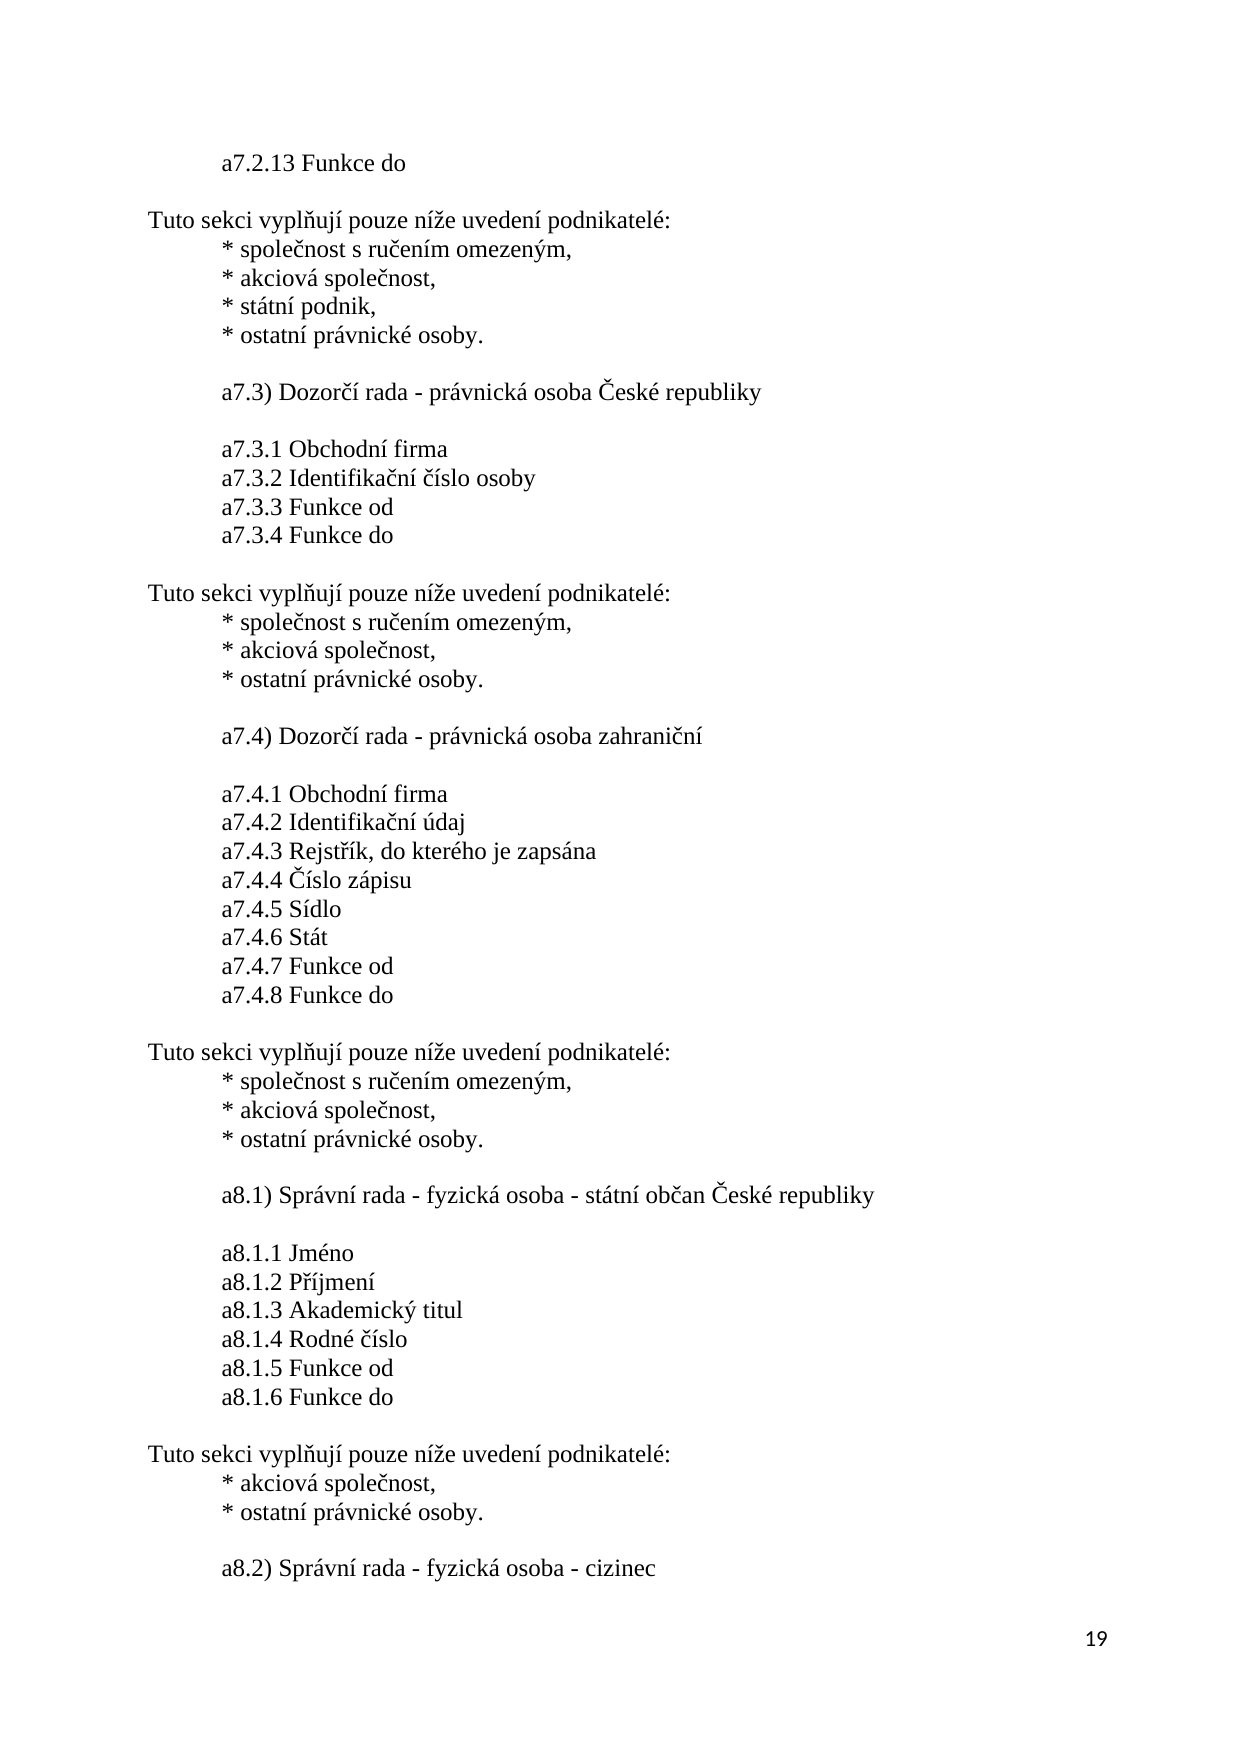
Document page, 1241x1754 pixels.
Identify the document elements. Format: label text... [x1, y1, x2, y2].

text a8.1.5 Funkce od [148, 1353, 1107, 1382]
text a8.1.6 Funkce do [148, 1382, 1107, 1410]
text a7.4.1 Obchodní firma [148, 779, 1107, 807]
text a7.4.4 Číslo zápisu [148, 865, 1107, 894]
text Tuto sekci vyplňují pouze níže uvedení podnikatelé: [148, 1037, 1107, 1066]
text * ostatní právnické osoby. [148, 1497, 1107, 1525]
text a8.1) Správní rada - fyzická osoba - státní občan České republiky [148, 1180, 1107, 1209]
text a7.2.13 Funkce do [148, 148, 1107, 176]
text * státní podnik, [148, 291, 1107, 320]
text * společnost s ručením omezeným, [148, 607, 1107, 636]
text a7.3.4 Funkce do [148, 521, 1107, 549]
text a7.4.5 Sídlo [148, 894, 1107, 922]
text * akciová společnost, [148, 636, 1107, 664]
text * akciová společnost, [148, 263, 1107, 291]
text a7.4) Dozorčí rada - právnická osoba zahraniční [148, 721, 1107, 750]
text a7.4.6 Stát [148, 922, 1107, 951]
text a8.2) Správní rada - fyzická osoba - cizinec [148, 1553, 1107, 1582]
text * ostatní právnické osoby. [148, 320, 1107, 349]
text * akciová společnost, [148, 1095, 1107, 1124]
text * akciová společnost, [148, 1468, 1107, 1497]
text Tuto sekci vyplňují pouze níže uvedení podnikatelé: [148, 205, 1107, 234]
text Tuto sekci vyplňují pouze níže uvedení podnikatelé: [148, 578, 1107, 607]
text a7.4.3 Rejstřík, do kterého je zapsána [148, 836, 1107, 865]
text * společnost s ručením omezeným, [148, 234, 1107, 263]
text a8.1.3 Akademický titul [148, 1295, 1107, 1324]
text * ostatní právnické osoby. [148, 1124, 1107, 1152]
text a7.3.2 Identifikační číslo osoby [148, 463, 1107, 492]
text a8.1.2 Příjmení [148, 1267, 1107, 1295]
text a7.4.7 Funkce od [148, 951, 1107, 980]
text a7.3.3 Funkce od [148, 492, 1107, 521]
text a7.4.2 Identifikační údaj [148, 807, 1107, 836]
text a7.4.8 Funkce do [148, 980, 1107, 1009]
text Tuto sekci vyplňují pouze níže uvedení podnikatelé: [148, 1439, 1107, 1468]
text a8.1.4 Rodné číslo [148, 1324, 1107, 1353]
text a7.3.1 Obchodní firma [148, 434, 1107, 463]
text * ostatní právnické osoby. [148, 664, 1107, 693]
text a7.3) Dozorčí rada - právnická osoba České republiky [148, 377, 1107, 406]
text a8.1.1 Jméno [148, 1238, 1107, 1267]
text * společnost s ručením omezeným, [148, 1066, 1107, 1095]
